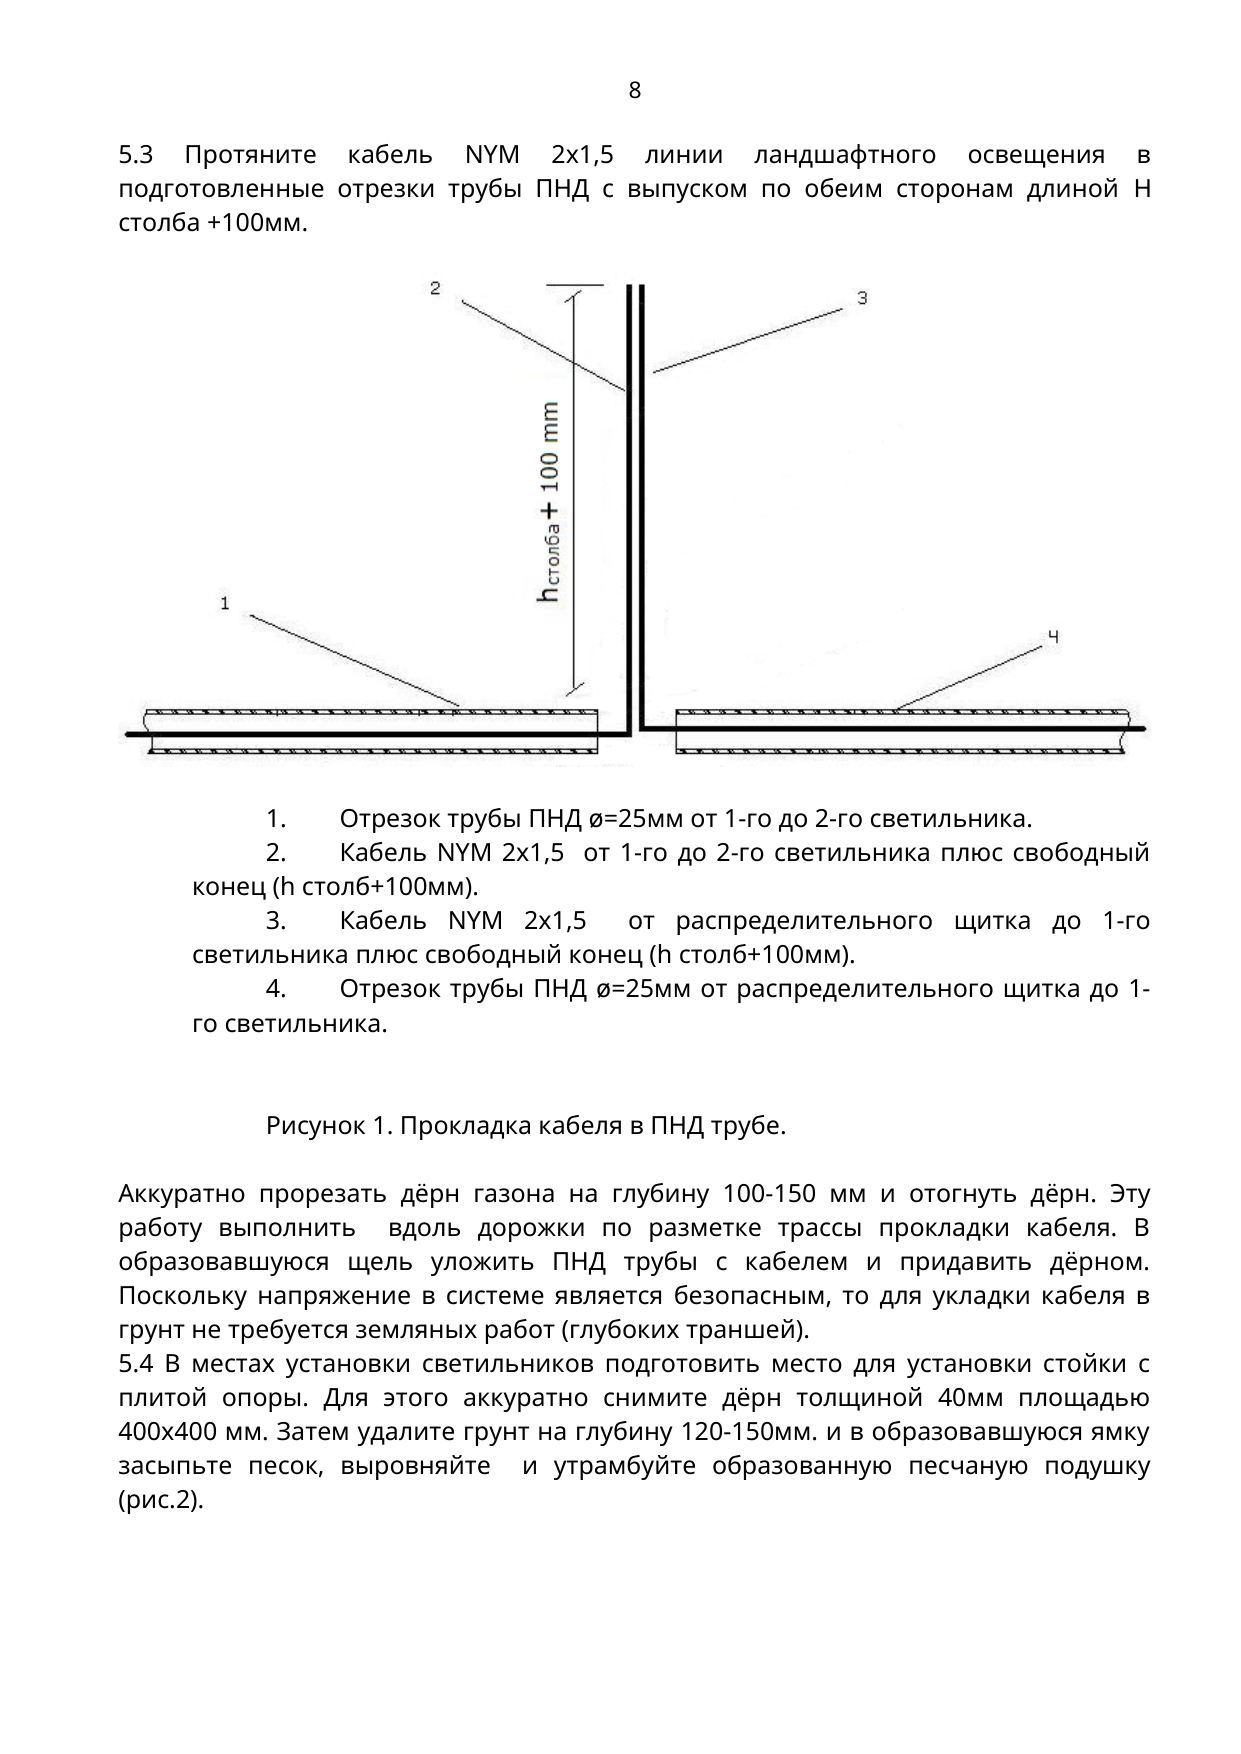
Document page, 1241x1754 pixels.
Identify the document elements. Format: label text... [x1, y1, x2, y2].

text Рисунок 1. Прокладка кабеля в ПНД трубе. [192, 1107, 1152, 1141]
text Аккуратно прорезать дёрн газона на глубину 100-150 мм и отогнуть дёрн. Эту работу выполнить вдоль дорожки по разметке трассы прокладки кабеля. В образовавшуюся щель уложить ПНД трубы с кабелем и придавить дёрном. Поскольку напряжение в системе является безопасным, то для укладки кабеля в грунт не требуется земляных работ (глубоких траншей). [118, 1176, 1152, 1346]
text 5.4 В местах установки светильников подготовить место для установки стойки с плитой опоры. Для этого аккуратно снимите дёрн толщиной 40мм площадью 400х400 мм. Затем удалите грунт на глубину 120-150мм. и в образовавшуюся ямку засыпьте песок, выровняйте и утрамбуйте образованную песчаную подушку (рис.2). [118, 1346, 1152, 1516]
text 5.3 Протяните кабель NYM 2х1,5 линии ландшафтного освещения в подготовленные отрезки трубы ПНД с выпуском по обеим сторонам длиной H столба +100мм. [118, 136, 1152, 238]
text 2. Кабель NYM 2х1,5 от 1-го до 2-го светильника плюс свободный конец (h столб+100мм). [192, 835, 1152, 903]
text 1. Отрезок трубы ПНД ø=25мм от 1-го до 2-го светильника. [192, 801, 1152, 835]
picture [118, 272, 1152, 767]
text 3. Кабель NYM 2х1,5 от распределительного щитка до 1-го светильника плюс свободный конец (h столб+100мм). [192, 903, 1152, 971]
text 4. Отрезок трубы ПНД ø=25мм от распределительного щитка до 1-го светильника. [192, 971, 1152, 1039]
